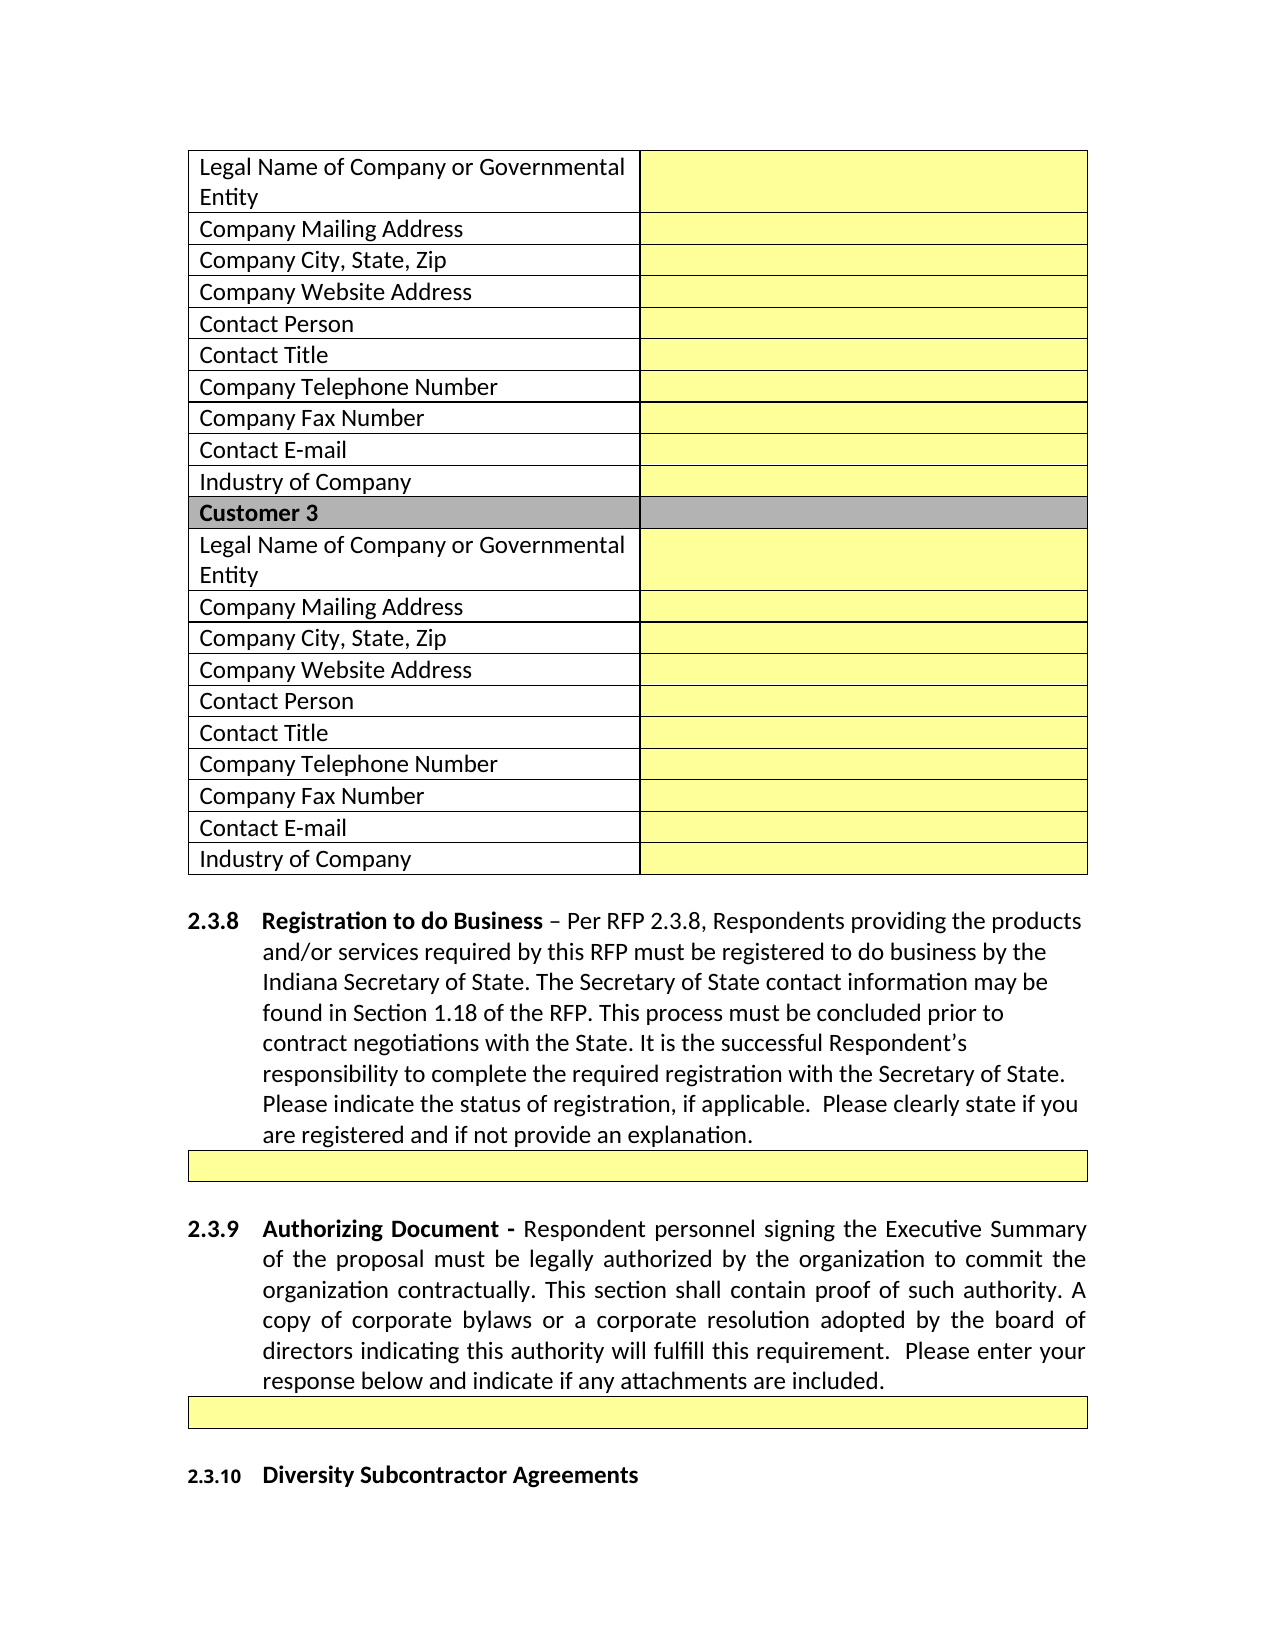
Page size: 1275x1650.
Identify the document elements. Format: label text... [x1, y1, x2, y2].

table_cell Company Website Address [189, 654, 639, 684]
table_cell Company City, State, Zip [189, 245, 639, 275]
table_cell [641, 591, 1087, 621]
table_cell [641, 276, 1087, 307]
table_cell [641, 434, 1087, 464]
table_header [189, 1151, 1087, 1181]
table_cell Contact Title [189, 717, 639, 748]
table_cell Legal Name of Company or Governmental Entity [189, 529, 639, 590]
table_cell [641, 213, 1087, 244]
table_cell Company Website Address [189, 276, 639, 307]
table_cell [641, 843, 1087, 874]
table_cell [641, 403, 1087, 433]
table_cell Company Telephone Number [189, 749, 639, 779]
table_cell Legal Name of Company or Governmental Entity [189, 151, 639, 212]
table_cell [641, 151, 1087, 212]
table_cell Company Mailing Address [189, 591, 639, 621]
table_cell [641, 529, 1087, 590]
table_cell [641, 623, 1087, 653]
table_cell Industry of Company [189, 843, 639, 874]
table_cell Company Mailing Address [189, 213, 639, 244]
table_cell Company City, State, Zip [189, 623, 639, 653]
list Diversity Subcontractor Agreements [187, 1459, 1087, 1489]
table_cell [641, 371, 1087, 401]
table_cell [641, 686, 1087, 716]
table_cell [641, 749, 1087, 779]
table_header [189, 1397, 1087, 1427]
table_cell Contact Person [189, 308, 639, 338]
table_cell [641, 780, 1087, 811]
list Authorizing Document - Respondent personnel signing the Executive Summary of the proposal must be legally authorized by the organization to commit the organization contractually. This section shall contain proof of such authority. A copy of corporate bylaws or a corporate resolution adopted by the board of directors indicating this authority will fulfill this requirement. Please enter your response below and indicate if any attachments are included. [187, 1213, 1087, 1396]
table_cell [641, 497, 1087, 528]
table_cell [641, 308, 1087, 338]
table_cell [641, 466, 1087, 496]
table_cell Company Telephone Number [189, 371, 639, 401]
table_cell [641, 245, 1087, 275]
table_cell Industry of Company [189, 466, 639, 496]
table_cell Company Fax Number [189, 403, 639, 433]
table_cell Contact E-mail [189, 812, 639, 842]
table_cell Contact Title [189, 339, 639, 370]
table_cell [641, 339, 1087, 370]
table_cell [641, 717, 1087, 748]
table_cell Company Fax Number [189, 780, 639, 811]
table_cell Contact E-mail [189, 434, 639, 464]
table_cell Customer 3 [189, 497, 639, 528]
text 2.3.8 Registration to do Business – Per RFP 2.3.8, Respondents providing the products and/or services required by this RFP must be registered to do business by the Indiana Secretary of State. The Secretary of State contact information may be found in Section 1.18 of the RFP. This process must be concluded prior to contract negotiations with the State. It is the successful Respondent’s responsibility to complete the required registration with the Secretary of State. Please indicate the status of registration, if applicable. Please clearly state if you are registered and if not provide an explanation. [187, 905, 1087, 1149]
table_cell Contact Person [189, 686, 639, 716]
table_cell [641, 812, 1087, 842]
table_cell [641, 654, 1087, 684]
